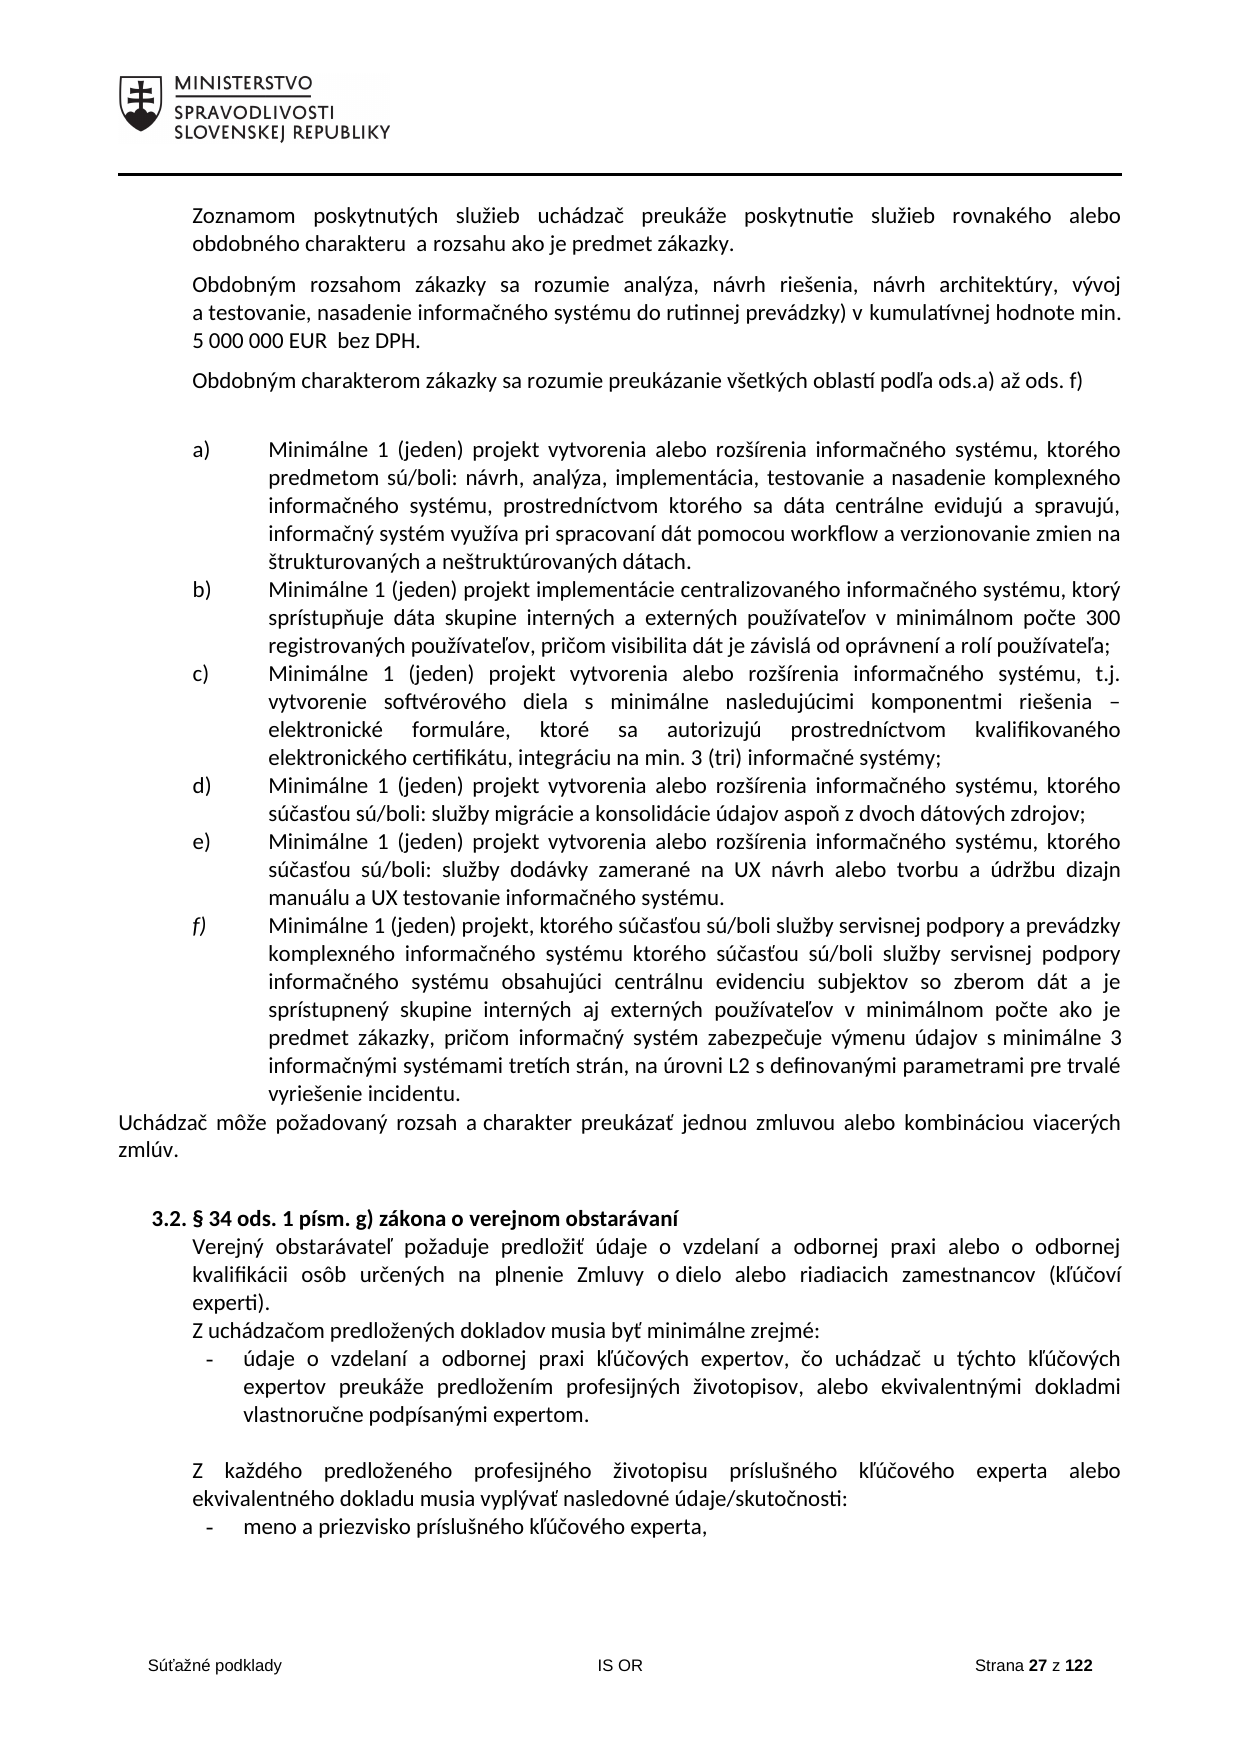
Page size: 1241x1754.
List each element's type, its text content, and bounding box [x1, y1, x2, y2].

text Obdobným charakterom zákazky sa rozumie preukázanie všetkých oblastí podľa ods.a) až ods. f) [192, 367, 1122, 394]
subtitle § 34 ods. 1 písm. g) zákona o verejnom obstarávaní [151, 1204, 1122, 1232]
text Zoznamom poskytnutých služieb uchádzač preukáže poskytnutie služieb rovnakého alebo obdobného charakteru a rozsahu ako je predmet zákazky. [192, 201, 1122, 257]
text Verejný obstarávateľ požaduje predložiť údaje o vzdelaní a odbornej praxi alebo o odbornej kvalifikácii osôb určených na plnenie Zmluvy o dielo alebo riadiacich zamestnancov (kľúčoví experti). [192, 1232, 1122, 1316]
text Z uchádzačom predložených dokladov musia byť minimálne zrejmé: [192, 1316, 1122, 1344]
text Z každého predloženého profesijného životopisu príslušného kľúčového experta alebo ekvivalentného dokladu musia vyplývať nasledovné údaje/skutočnosti: [192, 1456, 1122, 1512]
list Minimálne 1 (jeden) projekt vytvorenia alebo rozšírenia informačného systému, ktorého predmetom sú/boli: návrh, analýza, implementácia, testovanie a nasadenie komplexného informačného systému, prostredníctvom ktorého sa dáta centrálne evidujú a spravujú, informačný systém využíva pri spracovaní dát pomocou workflow a verzionovanie zmien na štrukturovaných a neštruktúrovaných dátach. [192, 435, 1122, 575]
list Minimálne 1 (jeden) projekt, ktorého súčasťou sú/boli služby servisnej podpory a prevádzky komplexného informačného systému ktorého súčasťou sú/boli služby servisnej podpory informačného systému obsahujúci centrálnu evidenciu subjektov so zberom dát a je sprístupnený skupine interných aj externých používateľov v minimálnom počte ako je predmet zákazky, pričom informačný systém zabezpečuje výmenu údajov s minimálne 3 informačnými systémami tretích strán, na úrovni L2 s definovanými parametrami pre trvalé vyriešenie incidentu. [192, 911, 1122, 1108]
list Minimálne 1 (jeden) projekt vytvorenia alebo rozšírenia informačného systému, ktorého súčasťou sú/boli: služby dodávky zamerané na UX návrh alebo tvorbu a údržbu dizajn manuálu a UX testovanie informačného systému. [192, 827, 1122, 911]
list Minimálne 1 (jeden) projekt vytvorenia alebo rozšírenia informačného systému, ktorého súčasťou sú/boli: služby migrácie a konsolidácie údajov aspoň z dvoch dátových zdrojov; [192, 771, 1122, 827]
list údaje o vzdelaní a odbornej praxi kľúčových expertov, čo uchádzač u týchto kľúčových expertov preukáže predložením profesijných životopisov, alebo ekvivalentnými dokladmi vlastnoručne podpísanými expertom. [206, 1344, 1122, 1428]
list Minimálne 1 (jeden) projekt implementácie centralizovaného informačného systému, ktorý sprístupňuje dáta skupine interných a externých používateľov v minimálnom počte 300 registrovaných používateľov, pričom visibilita dát je závislá od oprávnení a rolí používateľa; [192, 575, 1122, 659]
picture [118, 73, 390, 144]
text Obdobným rozsahom zákazky sa rozumie analýza, návrh riešenia, návrh architektúry, vývoj a testovanie, nasadenie informačného systému do rutinnej prevádzky) v kumulatívnej hodnote min. 5 000 000 EUR bez DPH. [192, 270, 1122, 354]
list meno a priezvisko príslušného kľúčového experta, [206, 1512, 1122, 1540]
text Uchádzač môže požadovaný rozsah a charakter preukázať jednou zmluvou alebo kombináciou viacerých zmlúv. [118, 1108, 1122, 1164]
list Minimálne 1 (jeden) projekt vytvorenia alebo rozšírenia informačného systému, t.j. vytvorenie softvérového diela s minimálne nasledujúcimi komponentmi riešenia – elektronické formuláre, ktoré sa autorizujú prostredníctvom kvalifikovaného elektronického certifikátu, integráciu na min. 3 (tri) informačné systémy; [192, 659, 1122, 771]
